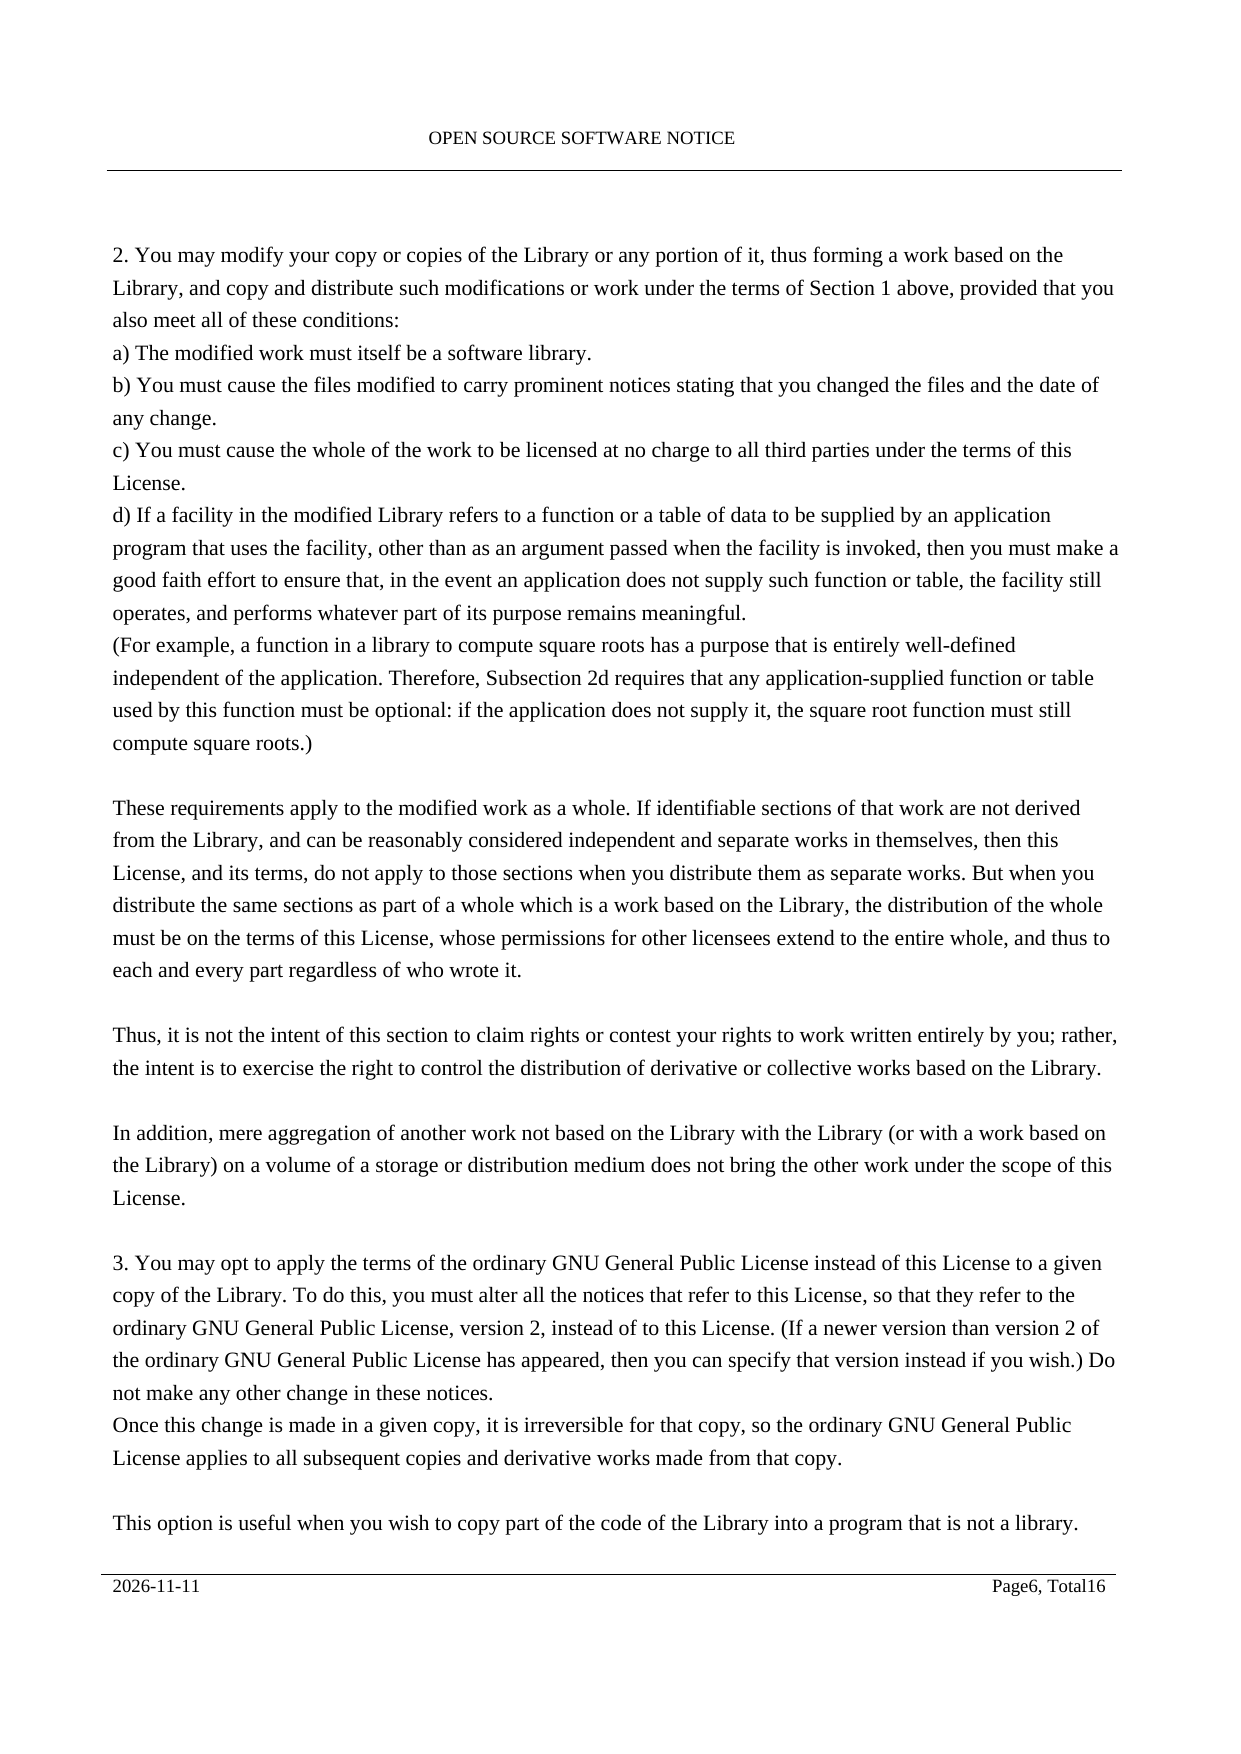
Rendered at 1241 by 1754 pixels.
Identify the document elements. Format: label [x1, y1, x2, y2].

text [112, 206, 1128, 1539]
